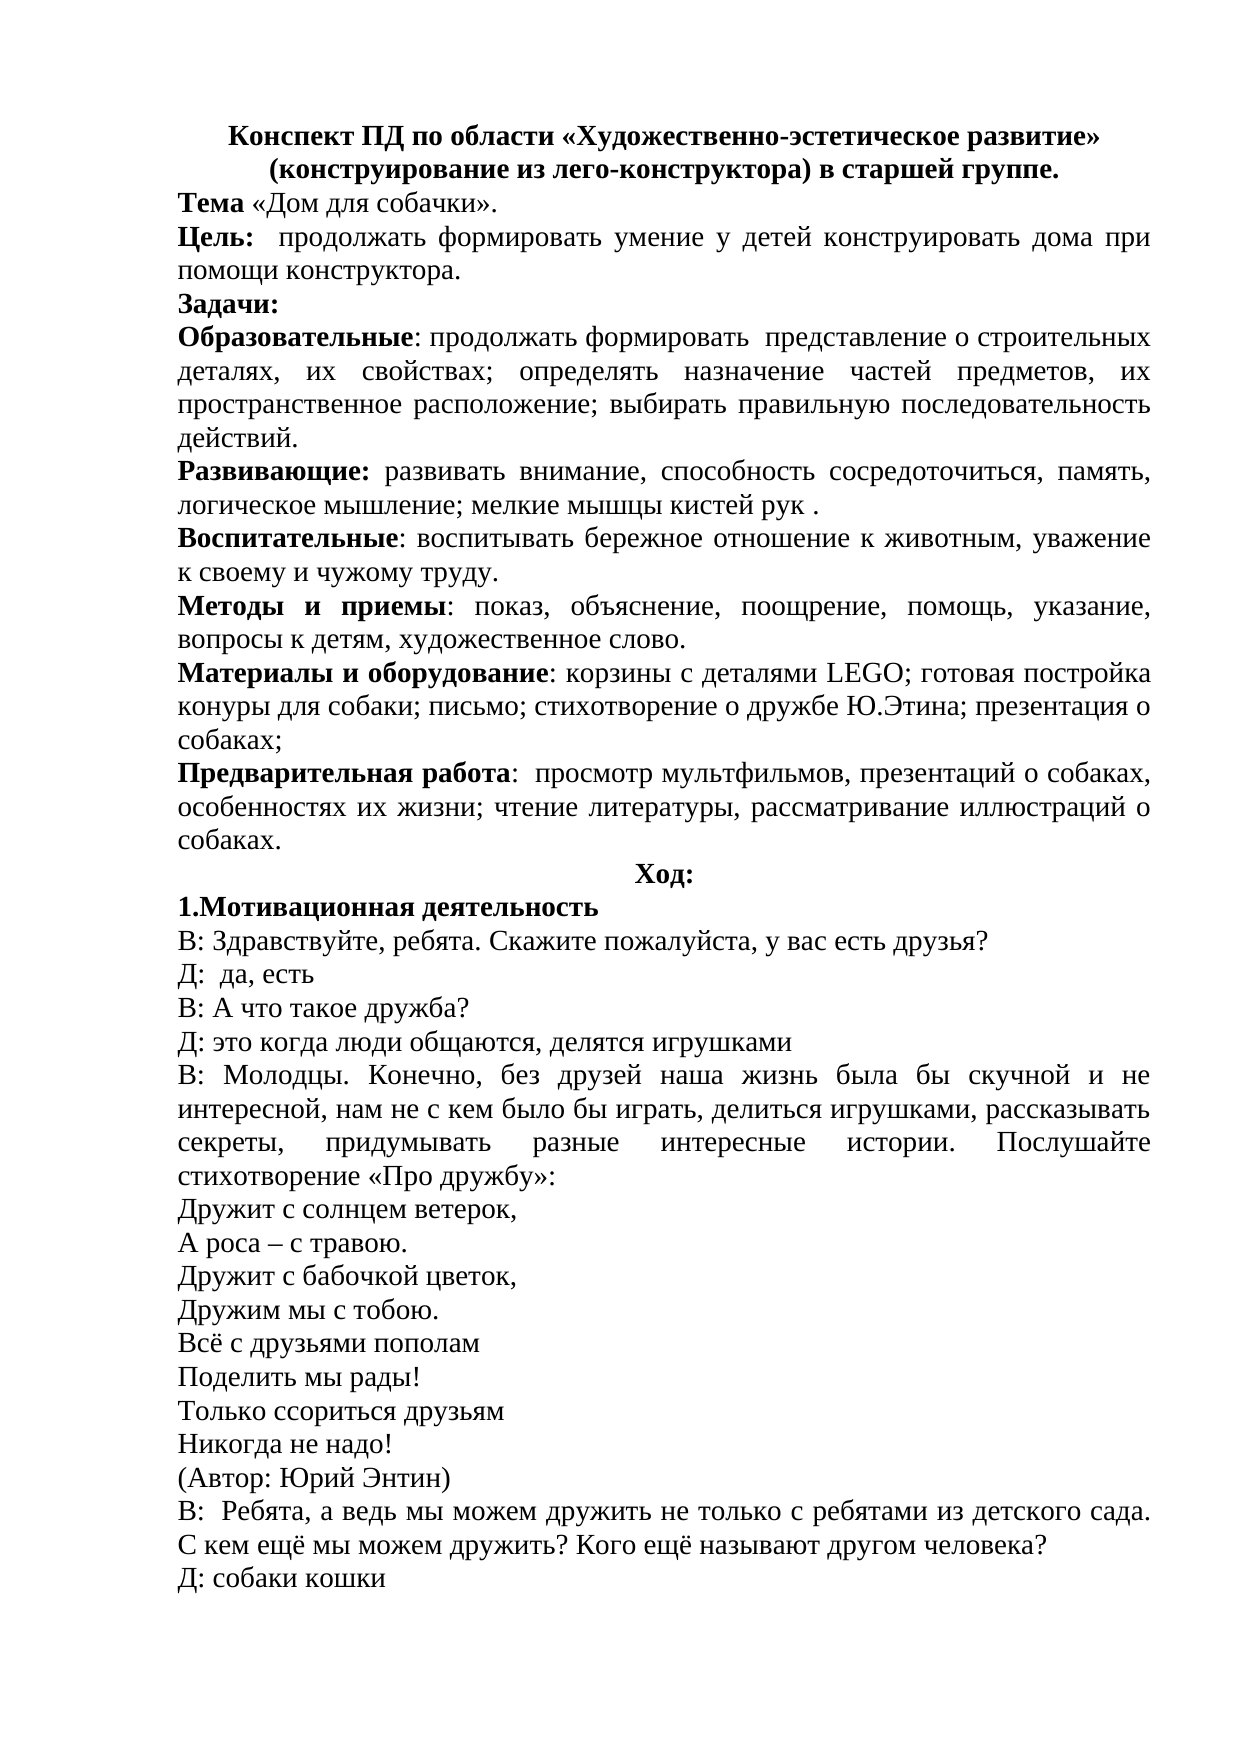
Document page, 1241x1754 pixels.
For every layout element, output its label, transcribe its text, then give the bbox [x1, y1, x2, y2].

text В: Здравствуйте, ребята. Скажите пожалуйста, у вас есть друзья? [177, 923, 1152, 957]
text Материалы и оборудование: корзины с деталями LEGO; готовая постройка конуры для собаки; письмо; стихотворение о дружбе Ю.Этина; презентация о собаках; [177, 655, 1152, 755]
text А роса – с травою. [177, 1225, 1152, 1258]
text Методы и приемы: показ, объяснение, поощрение, помощь, указание, вопросы к детям, художественное слово. [177, 588, 1152, 655]
text Дружит с бабочкой цветок, [177, 1258, 1152, 1292]
text В: Ребята, а ведь мы можем дружить не только с ребятами из детского сада. С кем ещё мы можем дружить? Кого ещё называют другом человека? [177, 1493, 1152, 1560]
text Тема «Дом для собачки». [177, 185, 1152, 219]
text Дружим мы с тобою. [177, 1292, 1152, 1326]
text Развивающие: развивать внимание, способность сосредоточиться, память, логическое мышление; мелкие мышцы кистей рук . [177, 453, 1152, 521]
text Воспитательные: воспитывать бережное отношение к животным, уважение к своему и чужому труду. [177, 521, 1152, 588]
text Никогда не надо! [177, 1426, 1152, 1460]
text (Автор: Юрий Энтин) [177, 1460, 1152, 1493]
text 1.Мотивационная деятельность [177, 889, 1152, 923]
text Конспект ПД по области «Художественно-эстетическое развитие» (конструирование из лего-конструктора) в старшей группе. [177, 118, 1152, 185]
text Предварительная работа: просмотр мультфильмов, презентаций о собаках, особенностях их жизни; чтение литературы, рассматривание иллюстраций о собаках. [177, 755, 1152, 856]
text Дружит с солнцем ветерок, [177, 1191, 1152, 1225]
text Образовательные: продолжать формировать представление о строительных деталях, их свойствах; определять назначение частей предметов, их пространственное расположение; выбирать правильную последовательность действий. [177, 319, 1152, 453]
text В: А что такое дружба? [177, 990, 1152, 1024]
text Всё с друзьями пополам [177, 1326, 1152, 1359]
text Поделить мы рады! [177, 1359, 1152, 1393]
text Задачи: [177, 286, 1152, 319]
text Цель: продолжать формировать умение у детей конструировать дома при помощи конструктора. [177, 219, 1152, 286]
text Только ссориться друзьям [177, 1393, 1152, 1426]
text Ход: [177, 856, 1152, 889]
text В: Молодцы. Конечно, без друзей наша жизнь была бы скучной и не интересной, нам не с кем было бы играть, делиться игрушками, рассказывать секреты, придумывать разные интересные истории. Послушайте стихотворение «Про дружбу»: [177, 1057, 1152, 1191]
text Д: это когда люди общаются, делятся игрушками [177, 1024, 1152, 1057]
text Д: да, есть [177, 957, 1152, 990]
text Д: собаки кошки [177, 1560, 1152, 1594]
